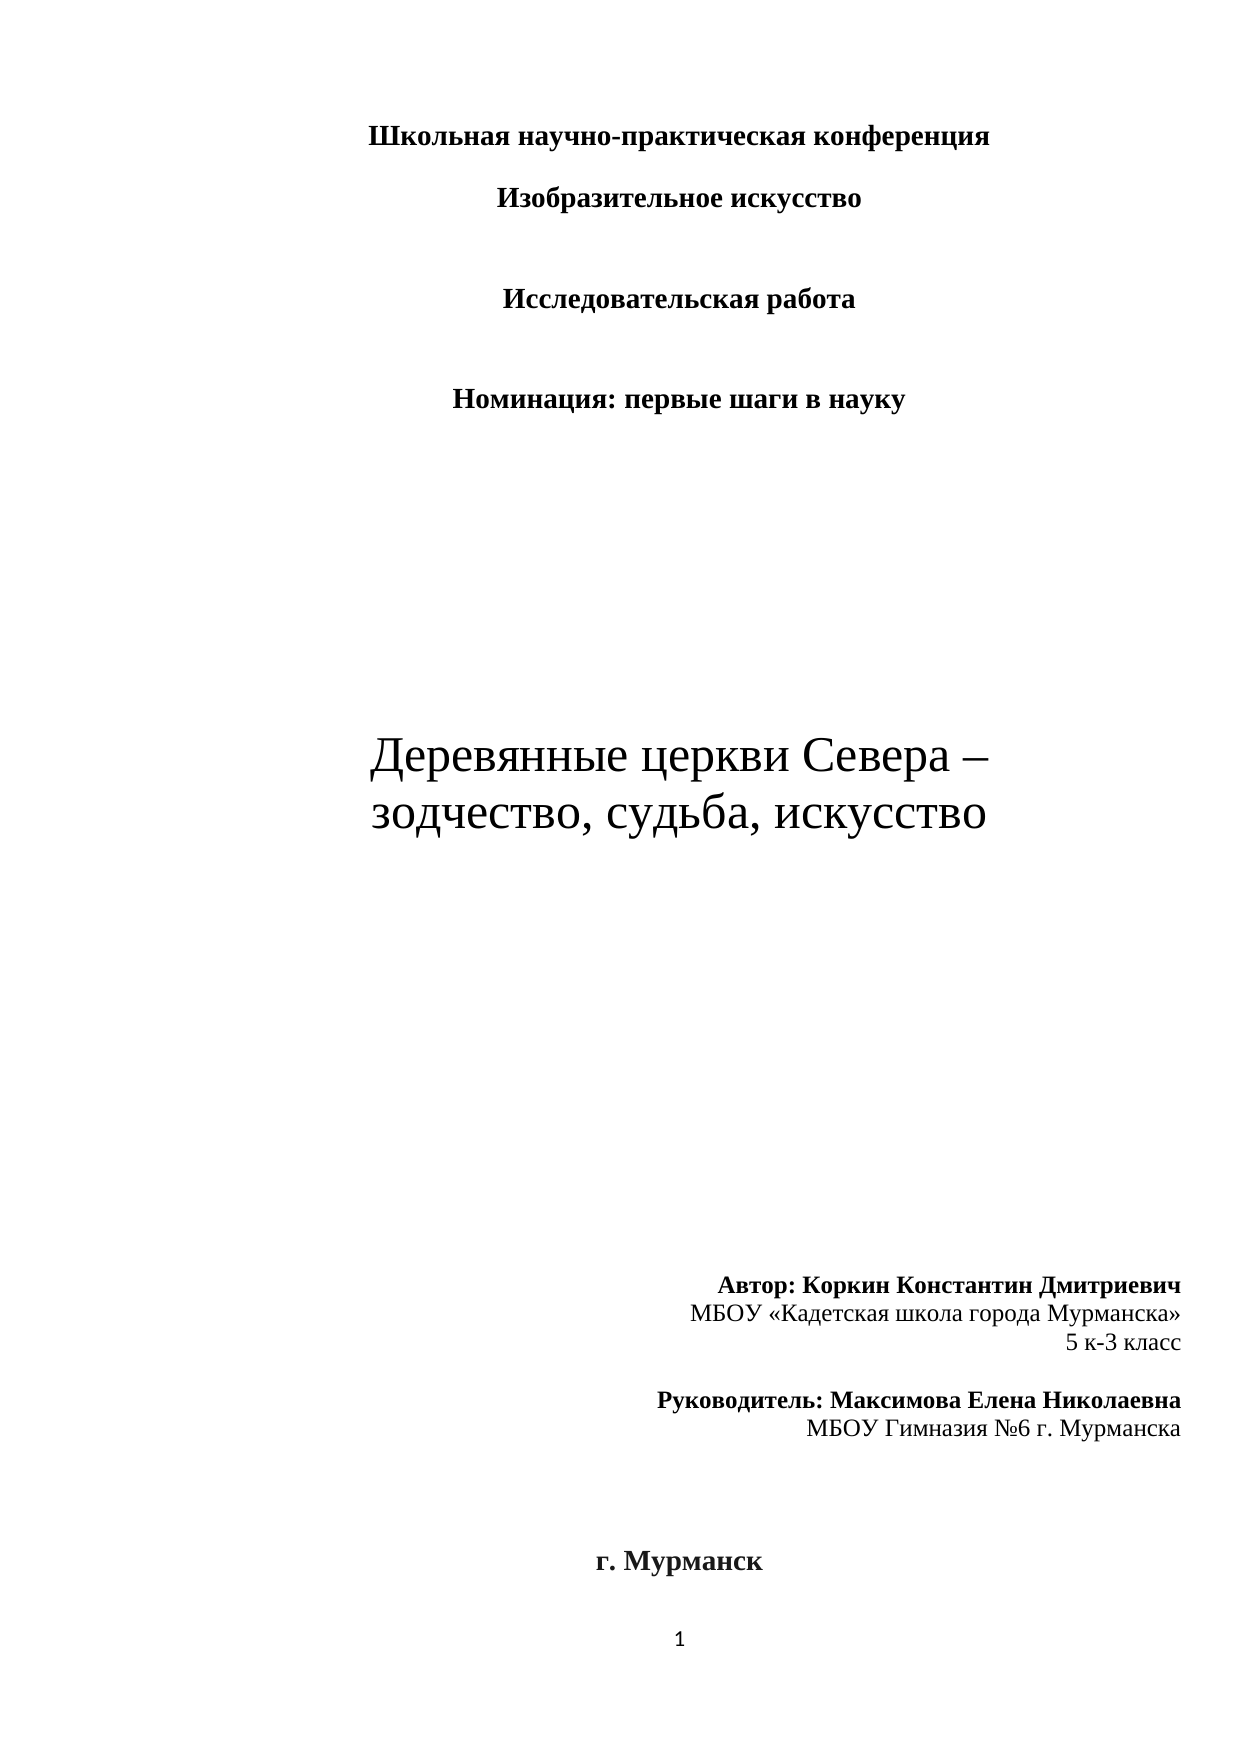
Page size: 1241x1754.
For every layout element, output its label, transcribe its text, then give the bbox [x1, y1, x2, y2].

text г. Мурманск [177, 1543, 1181, 1576]
text зодчество, судьба, искусство [177, 782, 1181, 839]
text Исследовательская работа [177, 281, 1181, 314]
text Изобразительное искусство [177, 180, 1181, 214]
text Номинация: первые шаги в науку [177, 382, 1181, 415]
text Деревянные церкви Севера – [177, 724, 1181, 782]
text МБОУ Гимназия №6 г. Мурманска [177, 1413, 1181, 1442]
text МБОУ «Кадетская школа города Мурманска» [177, 1298, 1181, 1327]
text Автор: Коркин Константин Дмитриевич [177, 1270, 1181, 1298]
text Руководитель: Максимова Елена Николаевна [177, 1385, 1181, 1413]
text 5 к-3 класс [177, 1327, 1181, 1356]
text Школьная научно-практическая конференция [177, 118, 1181, 152]
